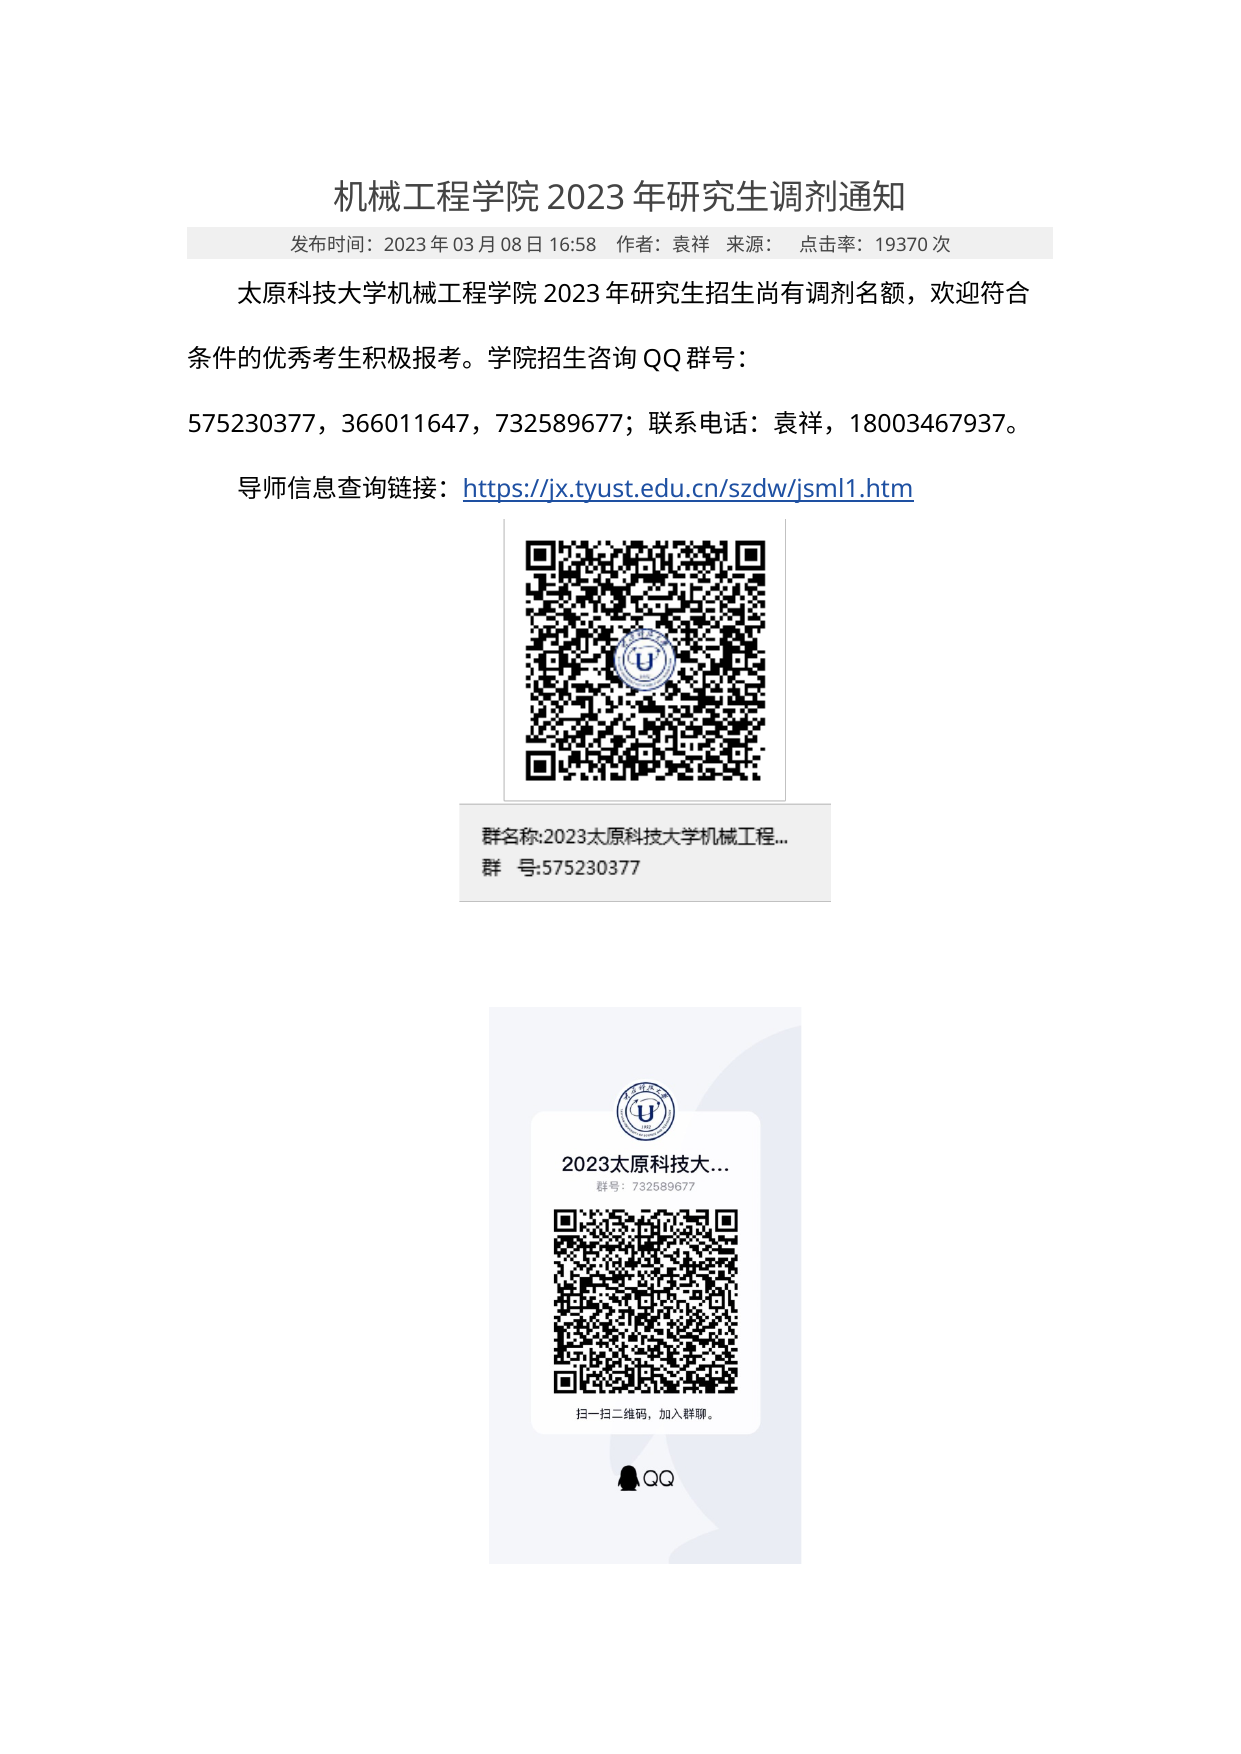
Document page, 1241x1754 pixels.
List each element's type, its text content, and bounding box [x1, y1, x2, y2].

text 机械工程学院2023年研究生调剂通知 [187, 162, 1053, 227]
text 太原科技大学机械工程学院 2023年研究生招生尚有调剂名额，欢迎符合条件的优秀考生积极报考。学院招生咨询QQ群号：575230377，366011647，732589677；联系电话：袁祥，18003467937。 [187, 259, 1053, 454]
text 发布时间：2023年03月08日 16:58 作者：袁祥 来源： 点击率：19370次 [187, 227, 1053, 259]
picture [489, 1007, 802, 1564]
text 导师信息查询链接：https://jx.tyust.edu.cn/szdw/jsml1.htm [187, 454, 1053, 519]
picture [459, 519, 831, 911]
